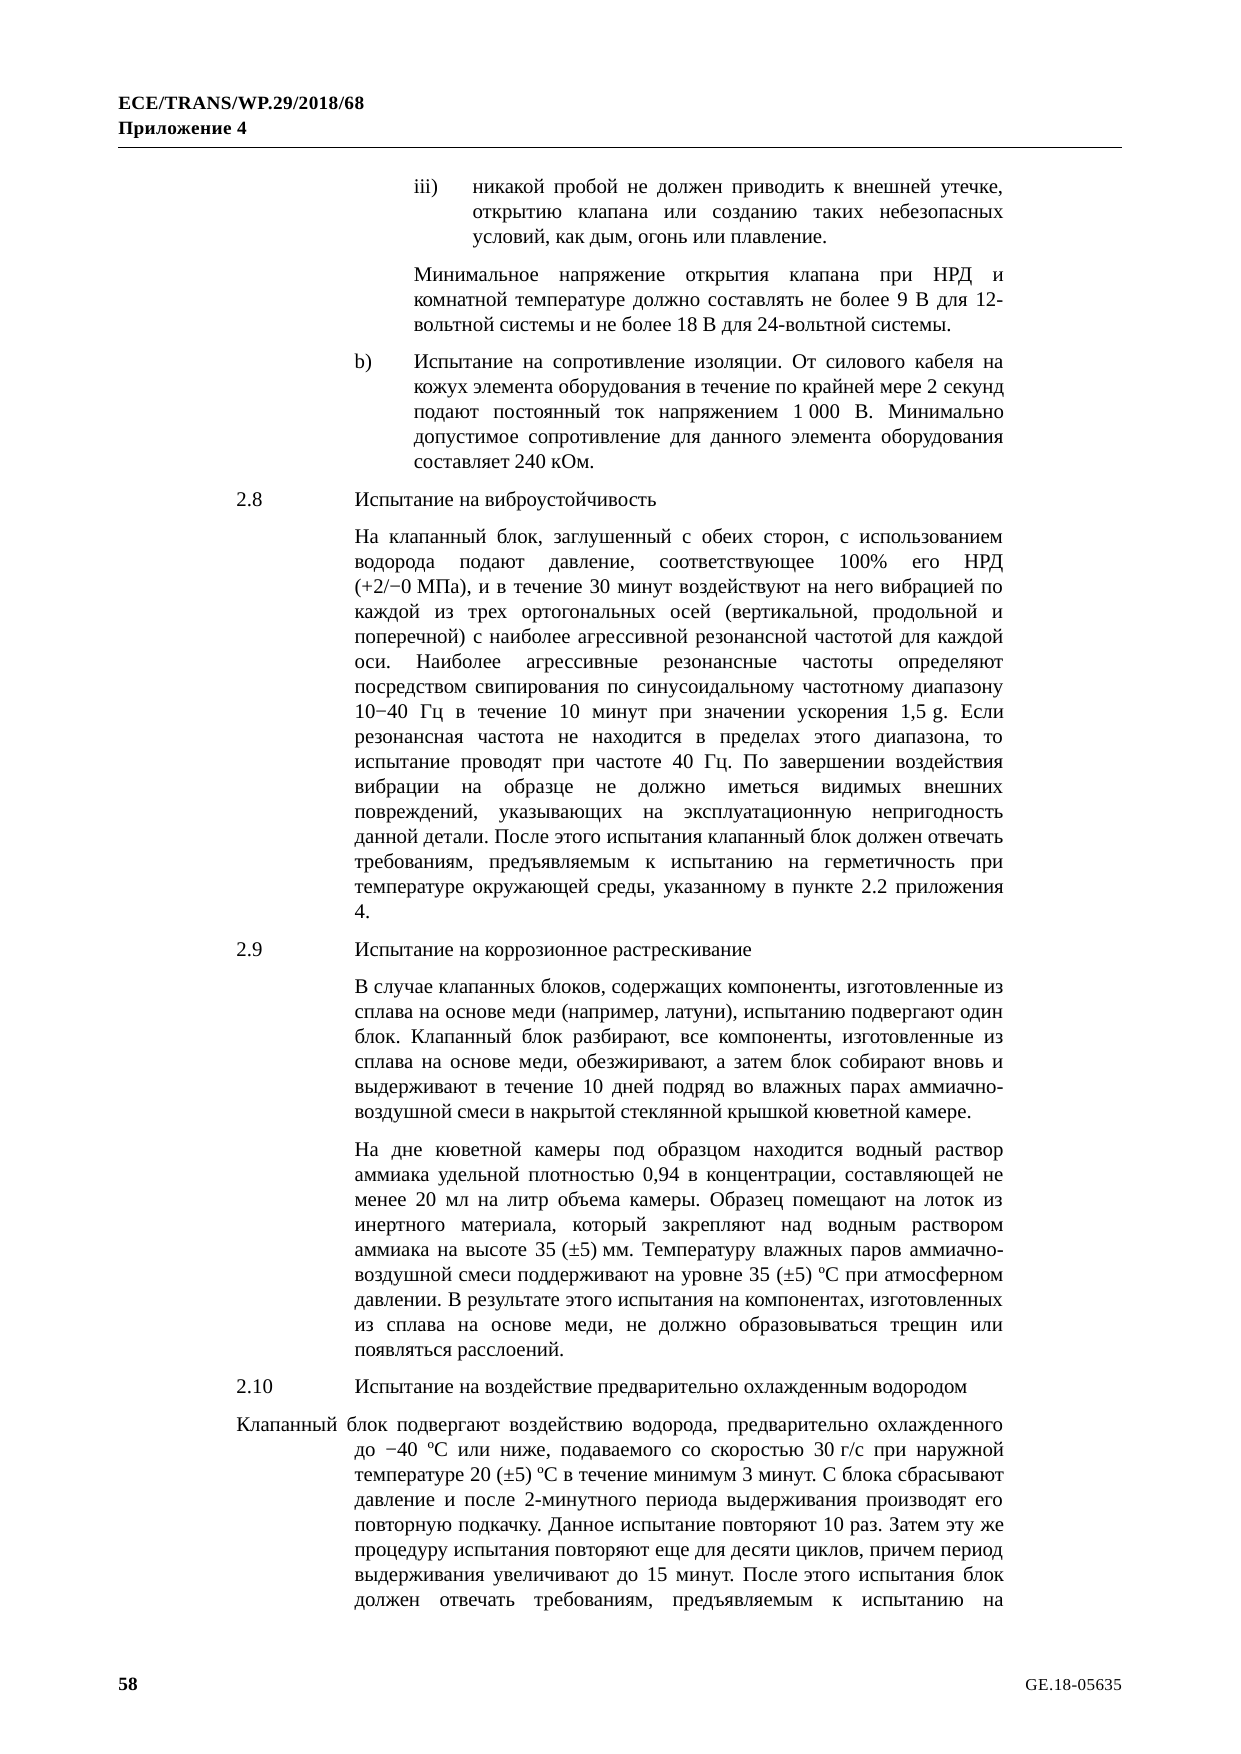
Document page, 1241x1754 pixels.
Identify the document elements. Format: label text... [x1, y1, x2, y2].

text Минимальное напряжение открытия клапана при НРД и комнатной температуре должно составлять не более 9 В для 12-вольтной системы и не более 18 В для 24-вольтной системы. [236, 261, 1004, 336]
text 2.10 Испытание на воздействие предварительно охлажденным водородом [236, 1373, 1004, 1398]
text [236, 1411, 1004, 1611]
text iii) никакой пробой не должен приводить к внешней утечке, открытию клапана или созданию таких небезопасных условий, как дым, огонь или плавление. [236, 173, 1004, 248]
text 2.9 Испытание на коррозионное растрескивание [236, 936, 1004, 961]
text На дне кюветной камеры под образцом находится водный раствор аммиака удельной плотностью 0,94 в концентрации, составляющей не менее 20 мл на литр объема камеры. Образец помещают на лоток из инертного материала, который закрепляют над водным раствором аммиака на высоте 35 (±5) мм. Температуру влажных паров аммиачно-воздушной смеси поддерживают на уровне 35 (±5) ºC при атмосферном давлении. В результате этого испытания на компонентах, изготовленных из сплава на основе меди, не должно образовываться трещин или появляться расслоений. [236, 1136, 1004, 1361]
text На клапанный блок, заглушенный с обеих сторон, с использованием водорода подают давление, соответствующее 100% его НРД (+2/−0 МПа), и в течение 30 минут воздействуют на него вибрацией по каждой из трех ортогональных осей (вертикальной, продольной и поперечной) с наиболее агрессивной резонансной частотой для каждой оси. Наиболее агрессивные резонансные частоты определяют посредством свипирования по синусоидальному частотному диапазону 10−40 Гц в течение 10 минут при значении ускорения 1,5 g. Если резонансная частота не находится в пределах этого диапазона, то испытание проводят при частоте 40 Гц. По завершении воздействия вибрации на образце не должно иметься видимых внешних повреждений, указывающих на эксплуатационную непригодность данной детали. После этого испытания клапанный блок должен отвечать требованиям, предъявляемым к испытанию на герметичность при температуре окружающей среды, указанному в пункте 2.2 приложения 4. [236, 523, 1004, 923]
text b) Испытание на сопротивление изоляции. От силового кабеля на кожух элемента оборудования в течение по крайней мере 2 секунд подают постоянный ток напряжением 1 000 В. Минимально допустимое сопротивление для данного элемента оборудования составляет 240 кОм. [236, 348, 1004, 473]
text В случае клапанных блоков, содержащих компоненты, изготовленные из сплава на основе меди (например, латуни), испытанию подвергают один блок. Клапанный блок разбирают, все компоненты, изготовленные из сплава на основе меди, обезжиривают, а затем блок собирают вновь и выдерживают в течение 10 дней подряд во влажных парах аммиачно-воздушной смеси в накрытой стеклянной крышкой кюветной камере. [236, 973, 1004, 1123]
text 2.8 Испытание на виброустойчивость [236, 486, 1004, 511]
